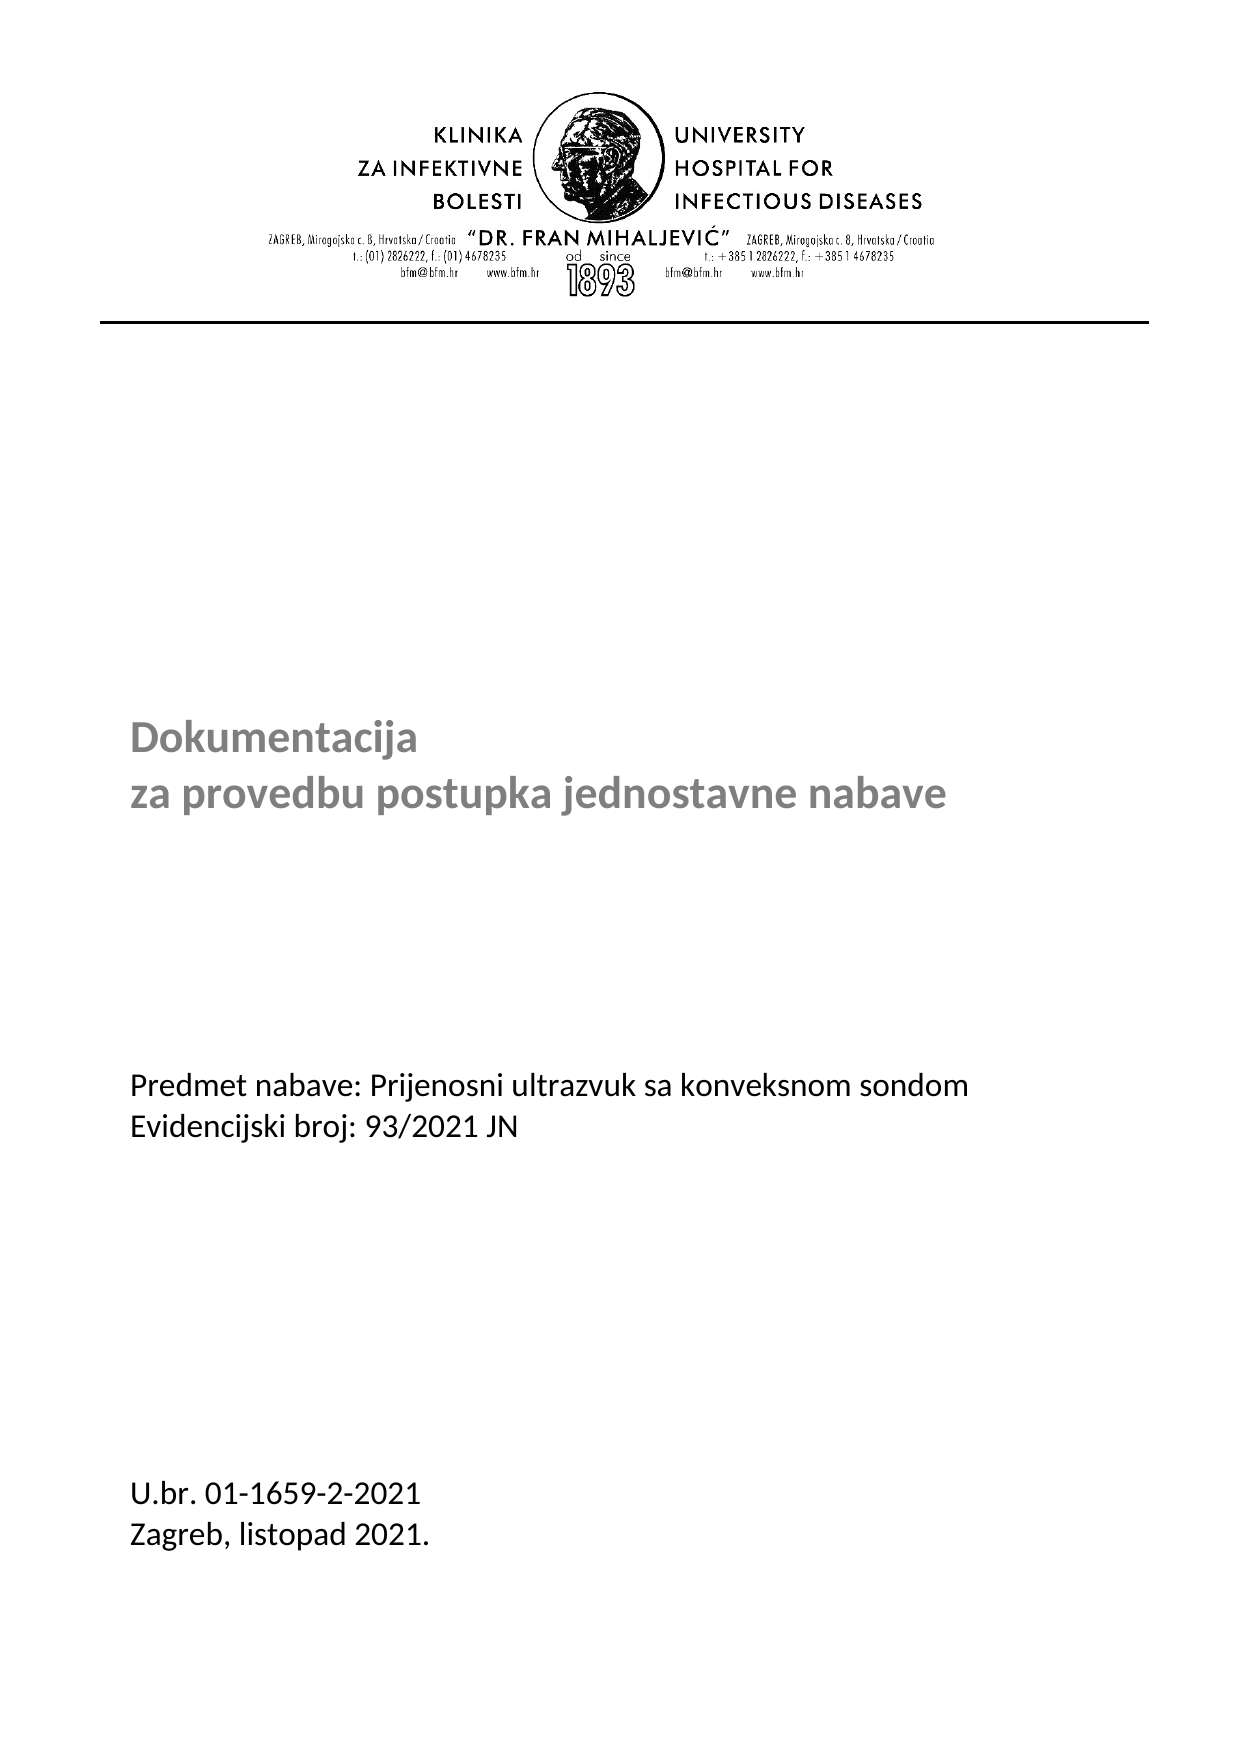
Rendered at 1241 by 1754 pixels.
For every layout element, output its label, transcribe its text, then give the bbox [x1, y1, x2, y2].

text U.br. 01-1659-2-2021 [130, 1472, 1122, 1512]
text Evidencijski broj: 93/2021 JN [130, 1105, 1122, 1146]
text za provedbu postupka jednostavne nabave [130, 764, 1122, 820]
text Zagreb, listopad 2021. [130, 1512, 1122, 1553]
text Predmet nabave: Prijenosni ultrazvuk sa konveksnom sondom [130, 1064, 1122, 1105]
text Dokumentacija [130, 708, 1122, 764]
picture [235, 85, 964, 307]
